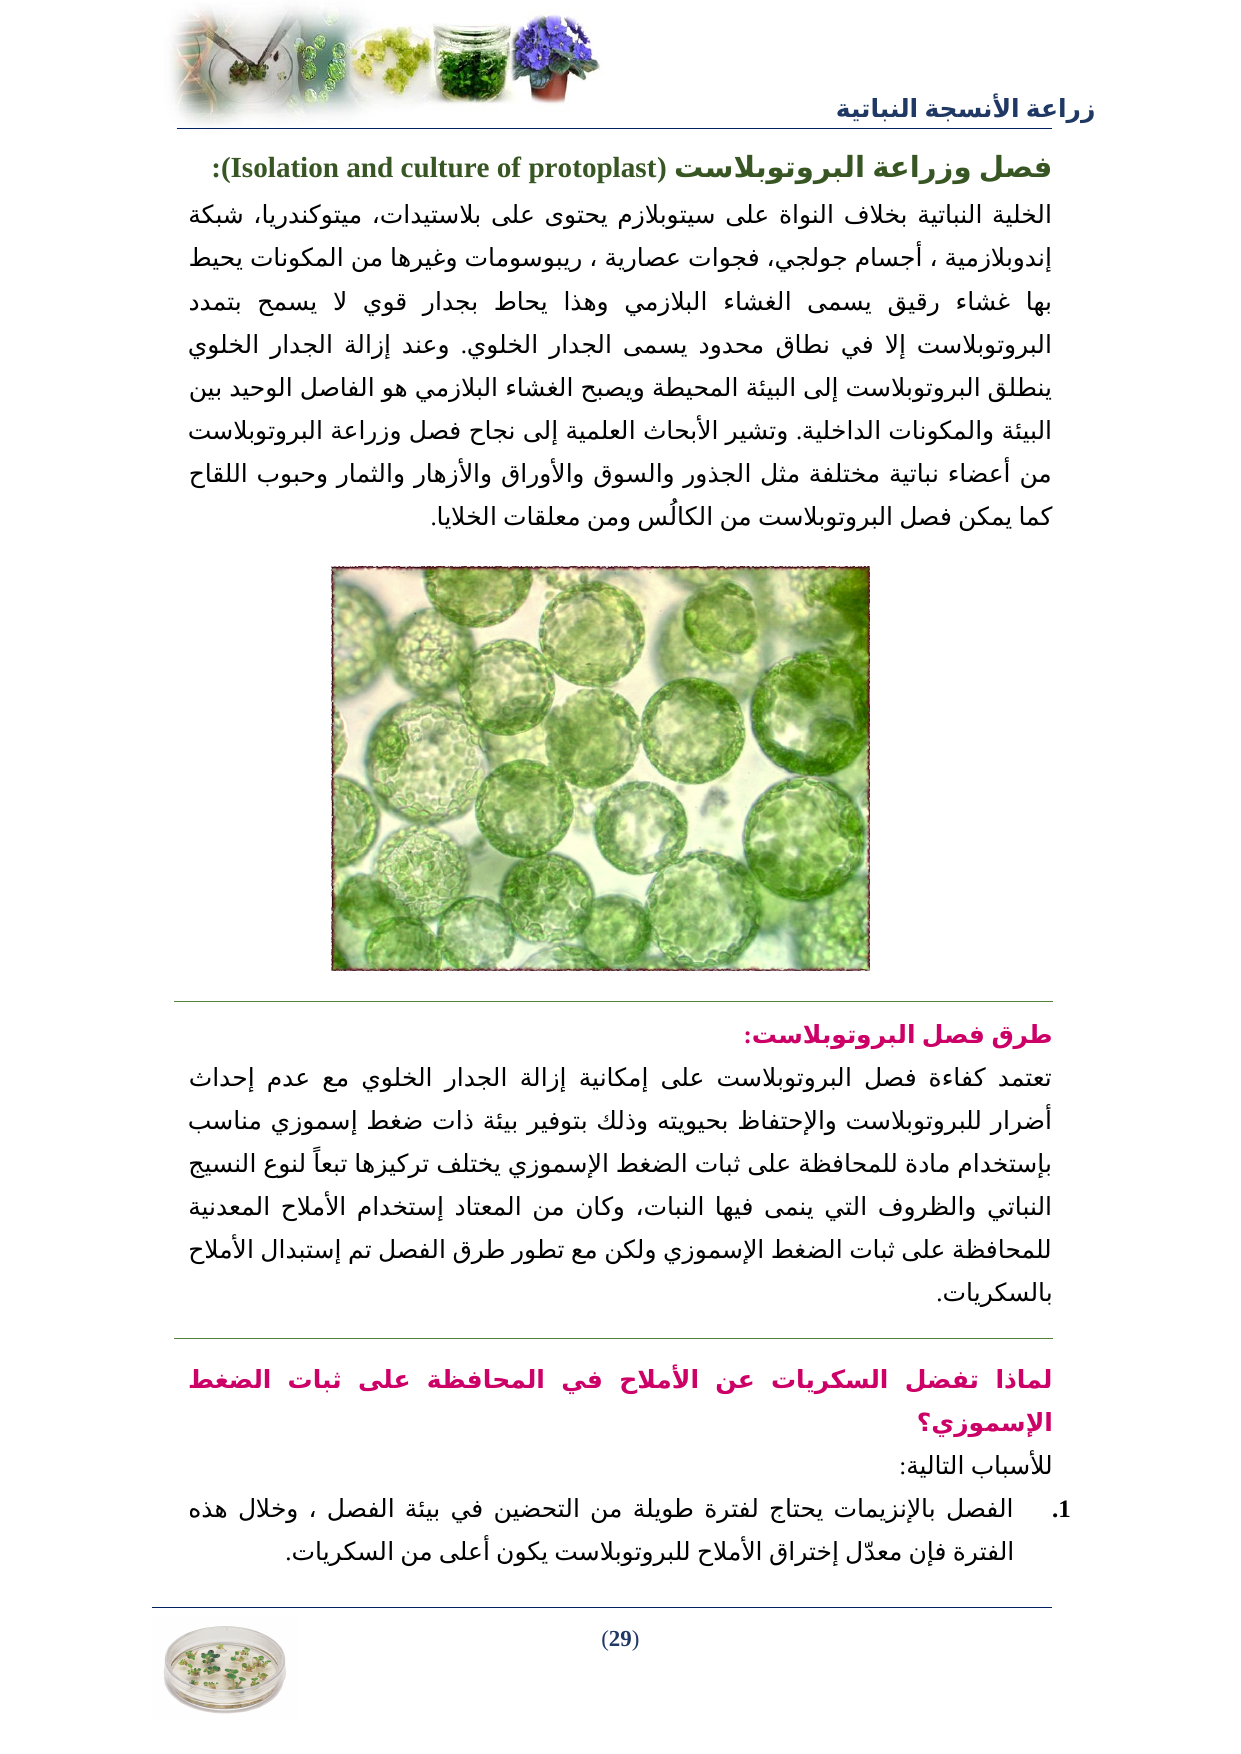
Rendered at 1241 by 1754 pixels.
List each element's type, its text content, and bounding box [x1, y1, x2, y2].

text للأسباب التالية: [187, 1451, 1053, 1480]
picture [151, 1616, 299, 1720]
picture [159, 0, 608, 135]
list الفصل بالإنزيمات يحتاج لفترة طويلة من التحضين في بيئة الفصل ، وخلال هذه الفترة فإن معدّل إختراق الأملاح للبروتوبلاست يكون أعلى من السكريات. [187, 1494, 1052, 1566]
text تعتمد كفاءة فصل البروتوبلاست على إمكانية إزالة الجدار الخلوي مع عدم إحداث أضرار للبروتوبلاست والإحتفاظ بحيويته وذلك بتوفير بيئة ذات ضغط إسموزي مناسب بإستخدام مادة للمحافظة على ثبات الضغط الإسموزي يختلف تركيزها تبعاً لنوع النسيج النباتي والظروف التي ينمى فيها النبات، وكان من المعتاد إستخدام الأملاح المعدنية للمحافظة على ثبات الضغط الإسموزي ولكن مع تطور طرق الفصل تم إستبدال الأملاح بالسكريات. [187, 1063, 1053, 1307]
text لماذا تفضل السكريات عن الأملاح في المحافظة على ثبات الضغط الإسموزي؟ [187, 1365, 1053, 1437]
text الخلية النباتية بخلاف النواة على سيتوبلازم يحتوى على بلاستيدات، ميتوكندريا، شبكة إندوبلازمية ، أجسام جولجي، فجوات عصارية ، ريبوسومات وغيرها من المكونات يحيط بها غشاء رقيق يسمى الغشاء البلازمي وهذا يحاط بجدار قوي لا يسمح بتمدد البروتوبلاست إلا في نطاق محدود يسمى الجدار الخلوي. وعند إزالة الجدار الخلوي ينطلق البروتوبلاست إلى البيئة المحيطة ويصبح الغشاء البلازمي هو الفاصل الوحيد بين البيئة والمكونات الداخلية. وتشير الأبحاث العلمية إلى نجاح فصل وزراعة البروتوبلاست من أعضاء نباتية مختلفة مثل الجذور والسوق والأوراق والأزهار والثمار وحبوب اللقاح كما يمكن فصل البروتوبلاست من الكالُس ومن معلقات الخلايا. [187, 200, 1053, 531]
picture [331, 566, 870, 971]
text طرق فصل البروتوبلاست: [187, 1020, 1053, 1048]
text فصل وزراعة البروتوبلاست (Isolation and culture of protoplast): [187, 150, 1053, 183]
